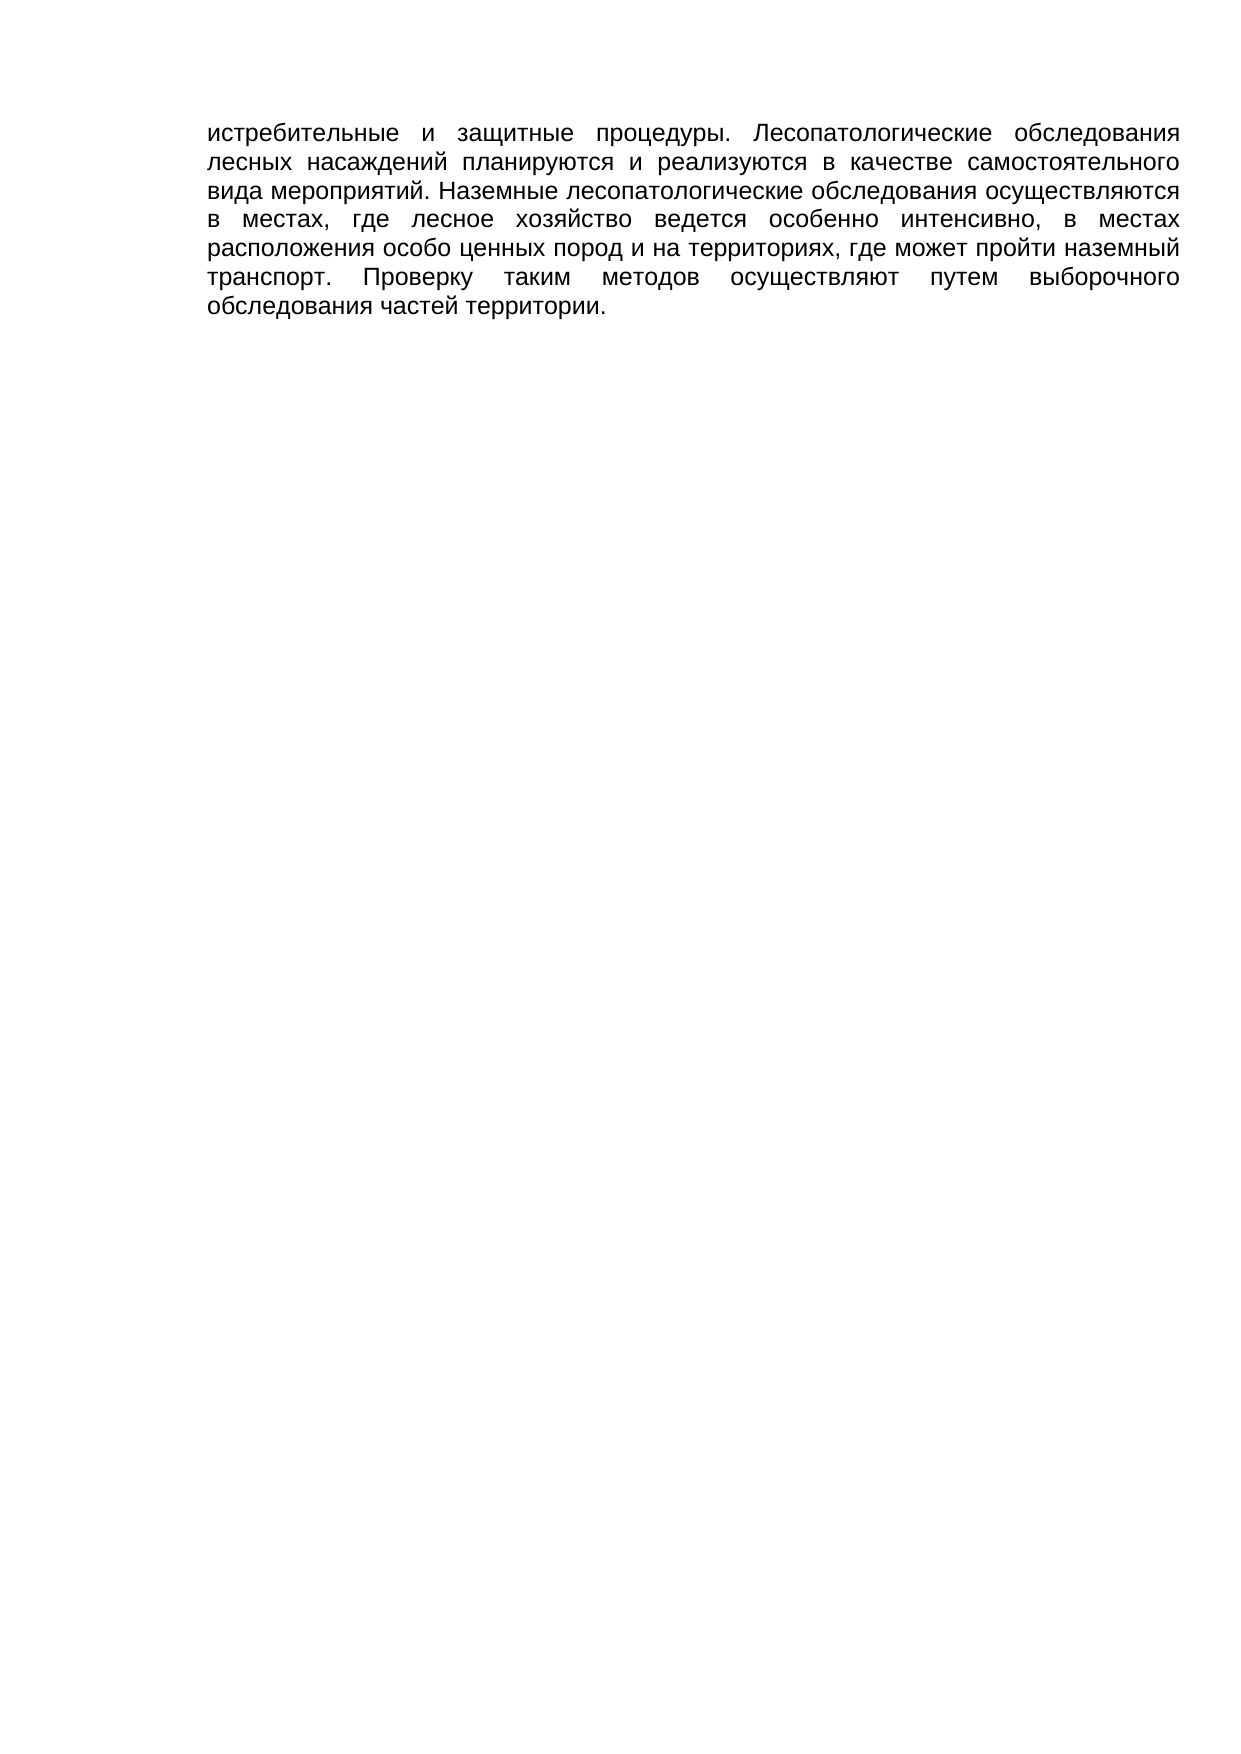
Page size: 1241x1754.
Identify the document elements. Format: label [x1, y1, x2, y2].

text [207, 118, 1181, 319]
